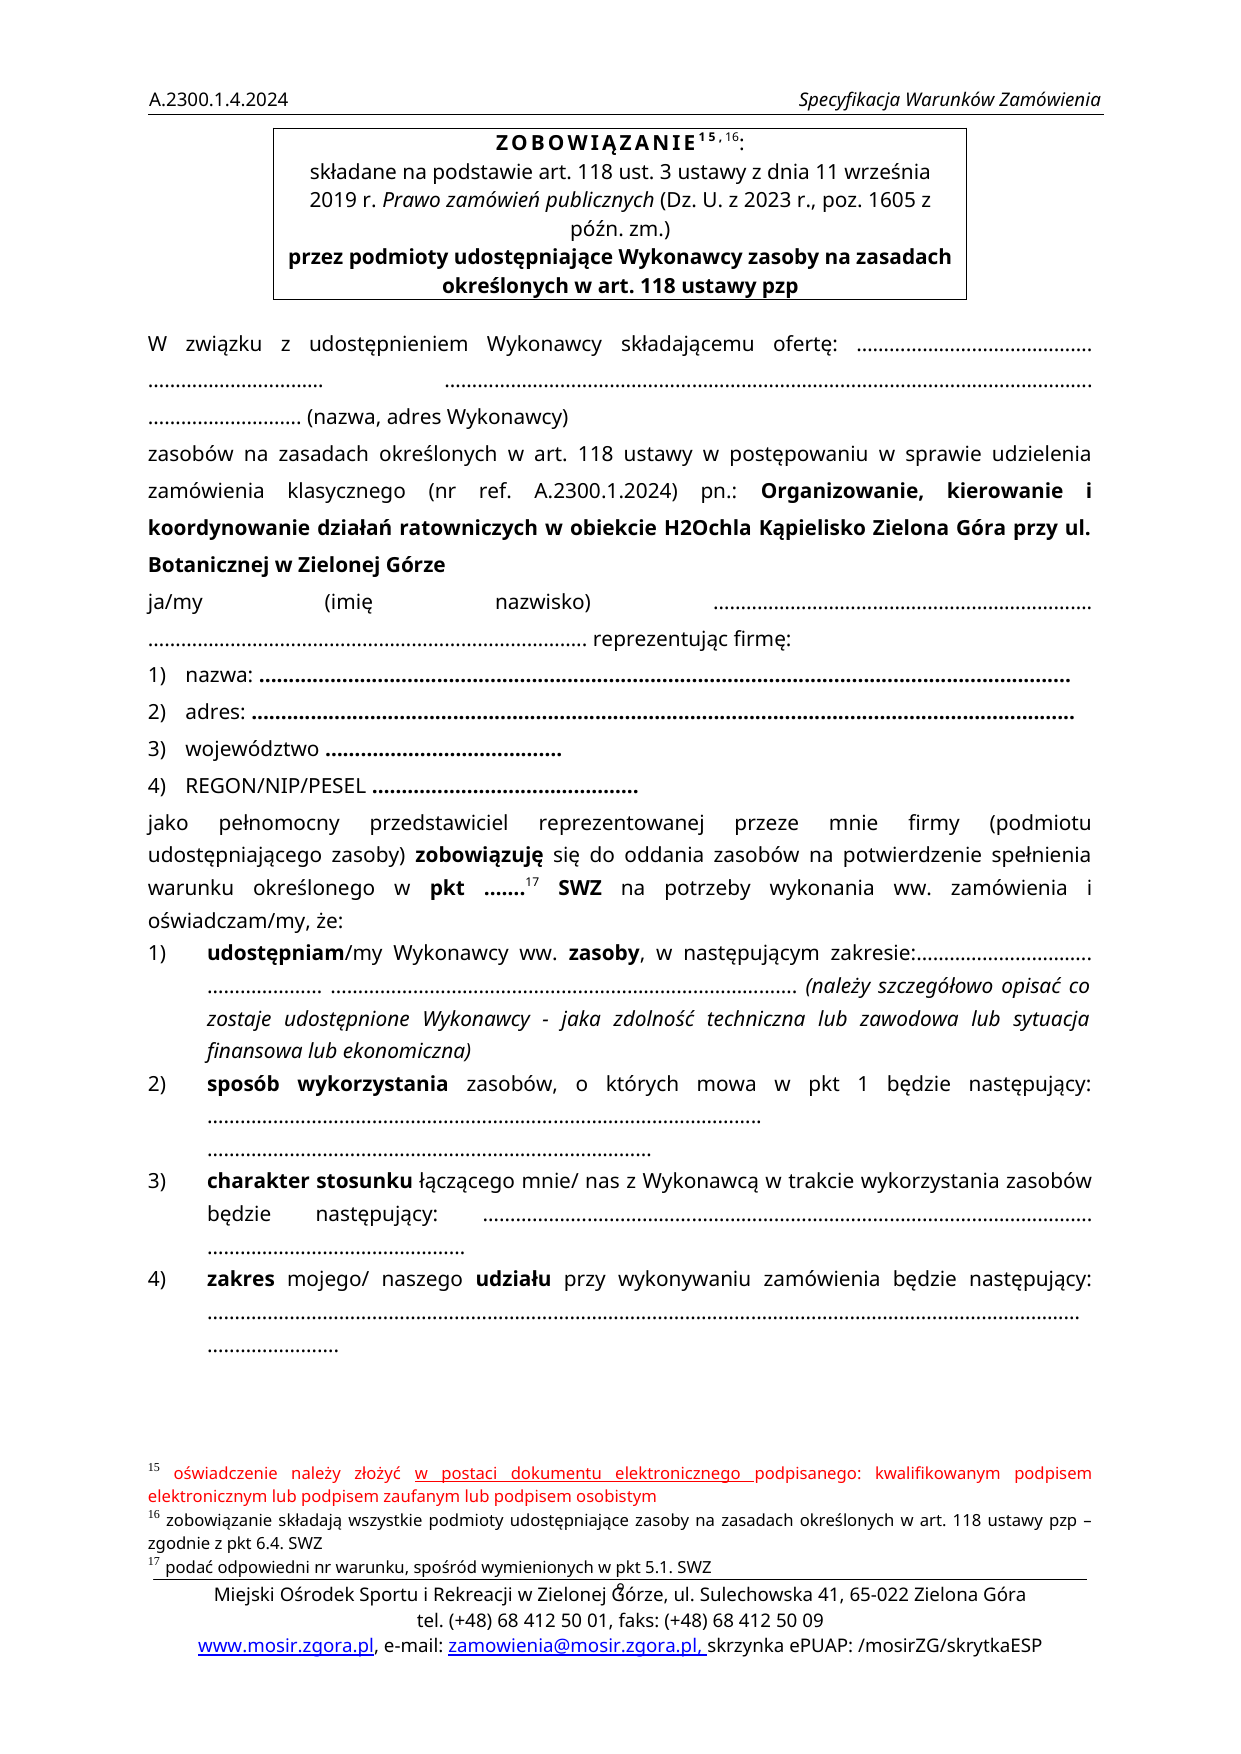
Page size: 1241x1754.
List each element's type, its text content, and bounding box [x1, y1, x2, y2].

table_header zobowiązanie,: składane na podstawie art. 118 ust. 3 ustawy z dnia 11 września 2019 r. Prawo zamówień publicznych (Dz. U. z 2023 r., poz. 1605 z późn. zm.) przez podmioty udostępniające Wykonawcy zasoby na zasadach określonych w art. 118 ustawy pzp [274, 129, 966, 299]
list charakter stosunku łączącego mnie/ nas z Wykonawcą w trakcie wykorzystania zasobów będzie następujący: ………………..……………………………………………………………………………….……………………………..………… [148, 1167, 1092, 1260]
list zakres mojego/ naszego udziału przy wykonywaniu zamówienia będzie następujący: ………………………………………………………………………………………………………………………………………………..………………. [148, 1264, 1092, 1358]
list sposób wykorzystania zasobów, o których mowa w pkt 1 będzie następujący: ………………………………………………………………………………………..……………………………………………………………………… [148, 1069, 1092, 1162]
list adres: ........................................................................................................................................... [148, 697, 1092, 726]
list udostępniam/my Wykonawcy ww. zasoby, w następującym zakresie:…………………………..………………… …………………………………………………………………………. (należy szczegółowo opisać co zostaje udostępnione Wykonawcy - jaka zdolność techniczna lub zawodowa lub sytuacja finansowa lub ekonomiczna) [148, 938, 1092, 1065]
text W związku z udostępnieniem Wykonawcy składającemu ofertę: …………………………………….…………………..……… ……………………………………………………………………………………………………….………………………. (nazwa, adres Wykonawcy) [148, 329, 1092, 431]
text jako pełnomocny przedstawiciel reprezentowanej przeze mnie firmy (podmiotu udostępniającego zasoby) zobowiązuję się do oddania zasobów na potwierdzenie spełnienia warunku określonego w pkt ……. SWZ na potrzeby wykonania ww. zamówienia i oświadczam/my, że: [148, 808, 1092, 934]
list nazwa: ......................................................................................................................................... [148, 661, 1092, 689]
list województwo …………………………………. [148, 734, 1092, 763]
text ja/my (imię nazwisko) …..……………………………………………………….…………………………………………………………………….. reprezentując firmę: [148, 587, 1092, 652]
text zasobów na zasadach określonych w art. 118 ustawy w postępowaniu w sprawie udzielenia zamówienia klasycznego (nr ref. A.2300.1.2024) pn.: Organizowanie, kierowanie i koordynowanie działań ratowniczych w obiekcie H2Ochla Kąpielisko Zielona Góra przy ul. Botanicznej w Zielonej Górze [148, 439, 1092, 578]
list REGON/NIP/PESEL …………………….……………….. [148, 771, 1092, 799]
